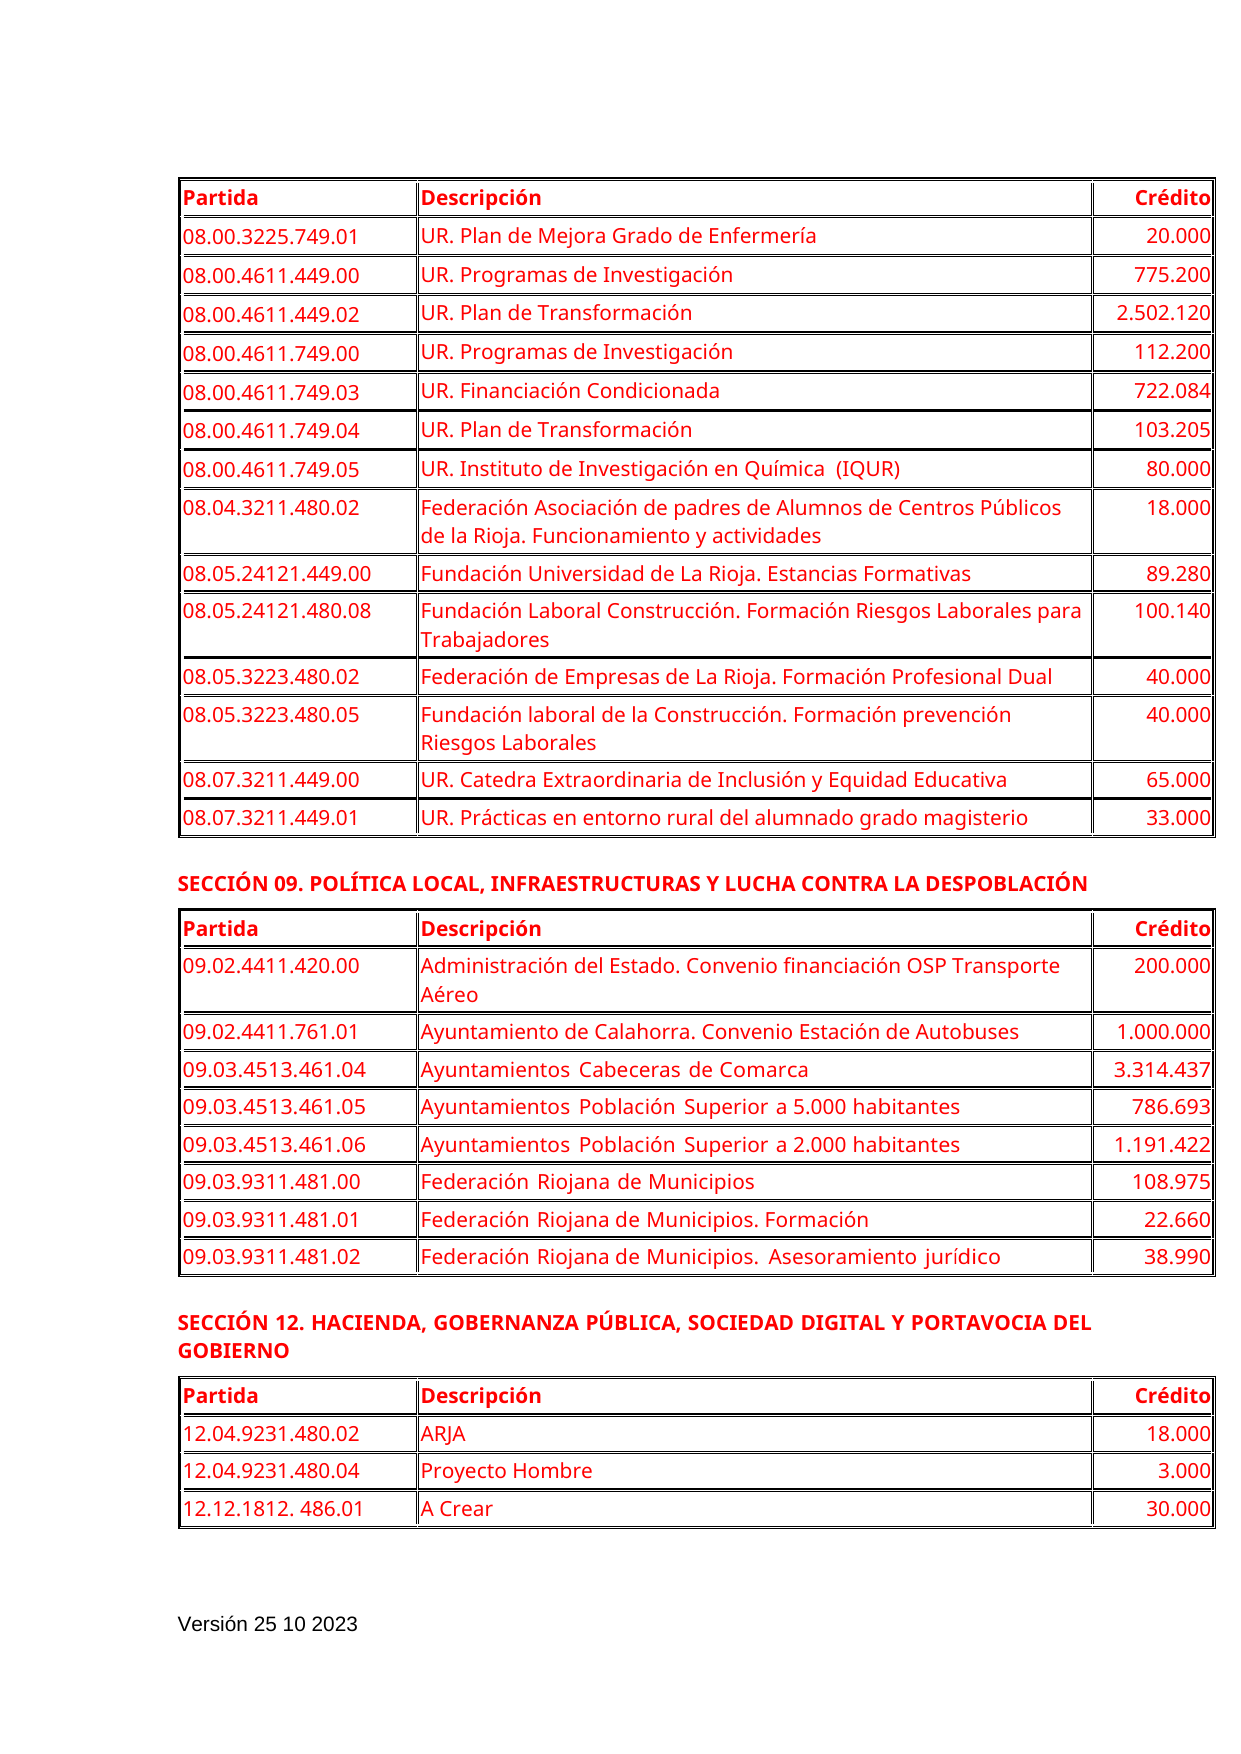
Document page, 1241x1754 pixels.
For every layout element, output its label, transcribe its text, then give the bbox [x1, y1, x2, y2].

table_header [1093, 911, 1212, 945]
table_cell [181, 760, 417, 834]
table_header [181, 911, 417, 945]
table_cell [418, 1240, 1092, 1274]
subtitle SECCIÓN 09. POLÍTICA LOCAL, INFRAESTRUCTURAS Y LUCHA CONTRA LA DESPOBLACIÓN [177, 869, 1092, 897]
table_cell 08.00.4611.749.00 [181, 331, 416, 370]
table_cell 08.00.3225.749.01 [180, 215, 417, 253]
table_header Crédito [1093, 181, 1212, 215]
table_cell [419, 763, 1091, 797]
table_cell 775.200 [1094, 254, 1213, 292]
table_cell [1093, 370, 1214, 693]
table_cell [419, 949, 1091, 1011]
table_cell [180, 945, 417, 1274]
table_cell 20.000 [1093, 215, 1214, 253]
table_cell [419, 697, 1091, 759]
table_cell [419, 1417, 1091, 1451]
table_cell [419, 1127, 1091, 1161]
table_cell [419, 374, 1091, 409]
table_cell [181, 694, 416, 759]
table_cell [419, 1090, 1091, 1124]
subtitle SECCIÓN 12. HACIENDA, GOBERNANZA PÚBLICA, SOCIEDAD DIGITAL Y PORTAVOCIA DEL GOBIERNO [177, 1308, 1092, 1365]
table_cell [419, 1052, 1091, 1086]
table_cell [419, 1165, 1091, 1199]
table_cell UR. Programas de Investigación [419, 257, 1091, 292]
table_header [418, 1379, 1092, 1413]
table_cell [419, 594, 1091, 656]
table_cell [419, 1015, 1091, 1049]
table_cell 08.00.4611.449.00 [181, 254, 416, 292]
table_cell 08.00.4611.749.03 [181, 370, 416, 409]
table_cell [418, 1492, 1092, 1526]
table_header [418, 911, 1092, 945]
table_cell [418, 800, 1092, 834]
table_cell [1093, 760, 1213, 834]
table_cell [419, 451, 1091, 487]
table_cell UR. Plan de Mejora Grado de Enfermería [419, 218, 1091, 253]
table_cell UR. Plan de Transformación [419, 296, 1091, 331]
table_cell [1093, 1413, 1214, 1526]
table_header Partida [181, 181, 417, 215]
table_cell UR. Programas de Investigación [419, 335, 1091, 370]
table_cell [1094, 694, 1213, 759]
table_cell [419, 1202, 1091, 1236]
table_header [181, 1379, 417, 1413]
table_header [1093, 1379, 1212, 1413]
table_cell 2.502.120 [1094, 293, 1213, 331]
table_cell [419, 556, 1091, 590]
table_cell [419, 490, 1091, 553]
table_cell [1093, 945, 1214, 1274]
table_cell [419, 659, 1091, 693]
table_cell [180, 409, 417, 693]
table_header Descripción [418, 181, 1092, 215]
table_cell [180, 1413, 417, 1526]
table_cell 112.200 [1094, 331, 1213, 370]
table_cell 08.00.4611.449.02 [181, 293, 416, 331]
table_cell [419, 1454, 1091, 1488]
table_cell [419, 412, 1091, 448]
